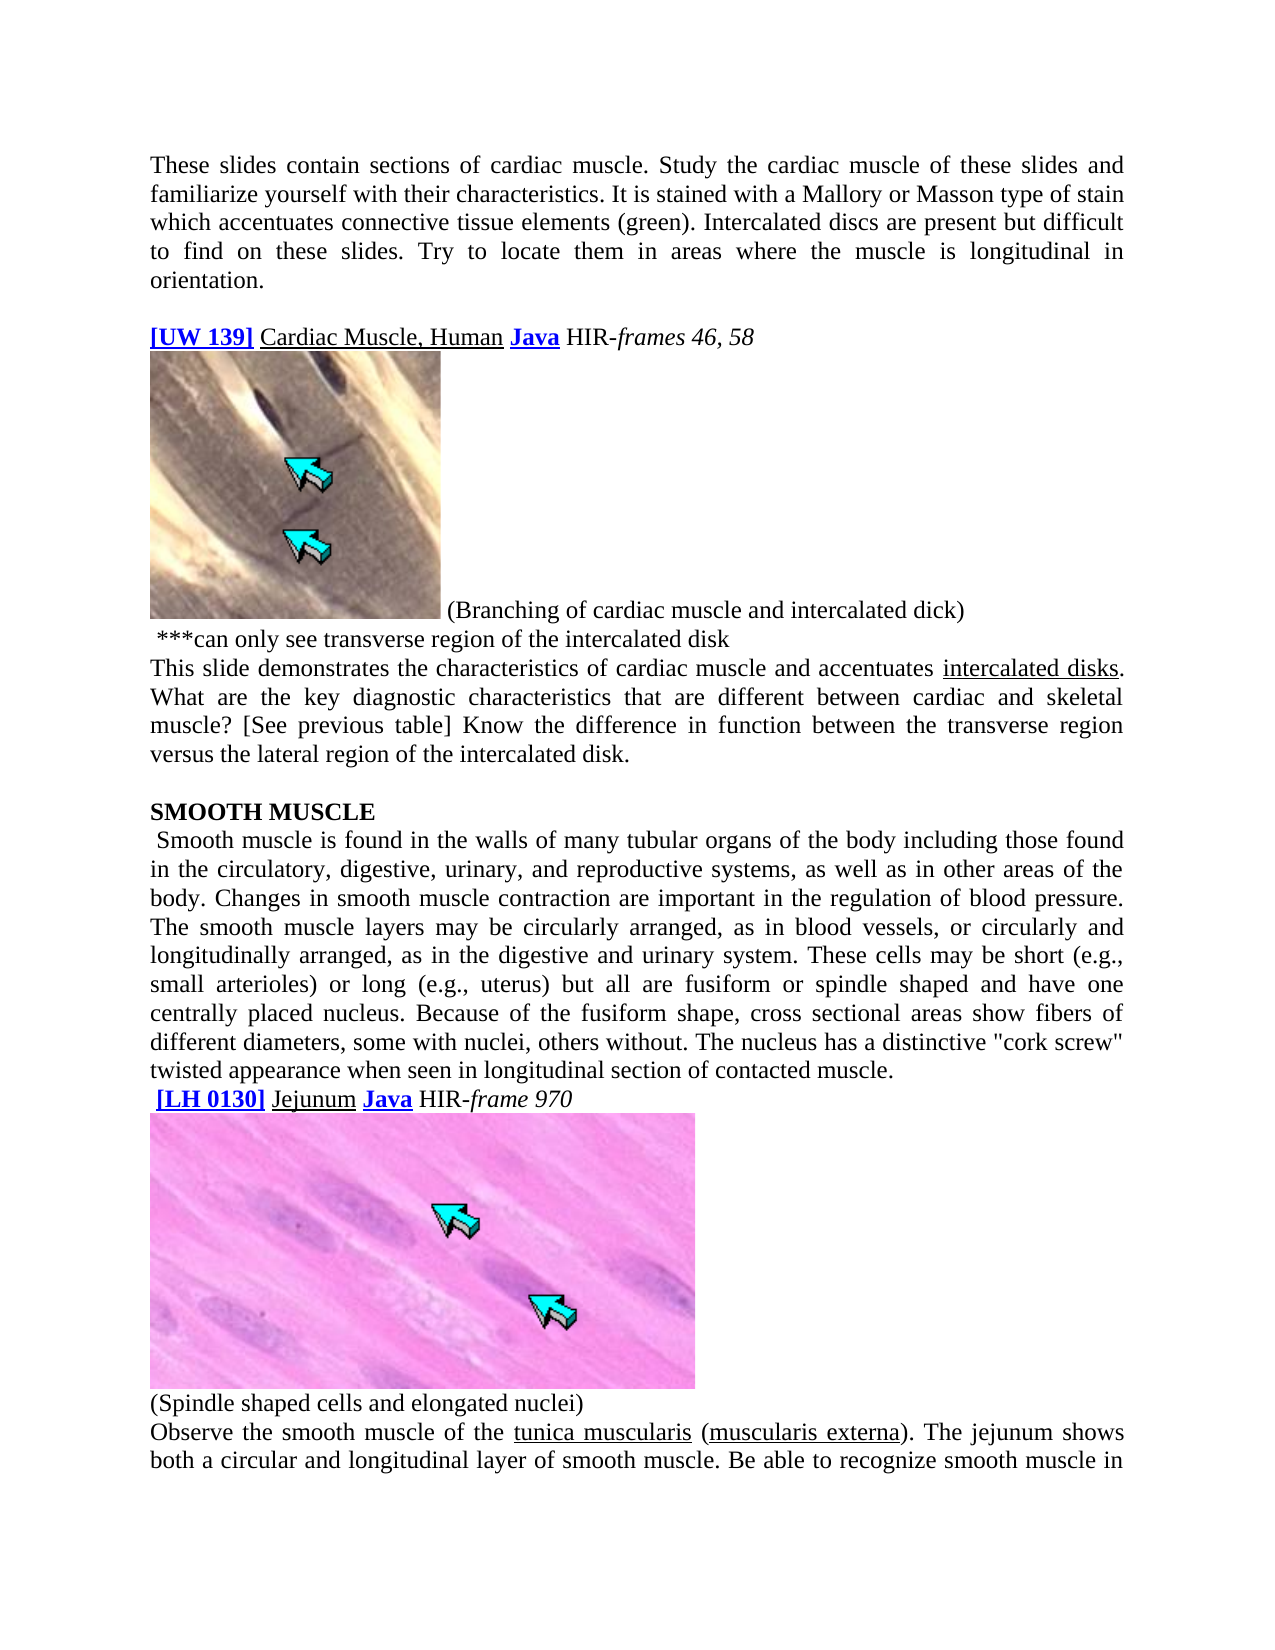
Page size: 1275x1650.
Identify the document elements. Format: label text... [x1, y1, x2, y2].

text SMOOTH MUSCLE [150, 797, 1125, 826]
text These slides contain sections of cardiac muscle. Study the cardiac muscle of these slides and familiarize yourself with their characteristics. It is stained with a Mallory or Masson type of stain which accentuates connective tissue elements (green). Intercalated discs are present but difficult to find on these slides. Try to locate them in areas where the muscle is longitudinal in orientation. [150, 150, 1125, 294]
text [UW 139] Cardiac Muscle, Human Java HIR-frames 46, 58 [150, 322, 1125, 351]
text This slide demonstrates the characteristics of cardiac muscle and accentuates intercalated disks. What are the key diagnostic characteristics that are different between cardiac and skeletal muscle? [See previous table] Know the difference in function between the transverse region versus the lateral region of the intercalated disk. [150, 653, 1125, 768]
text (Spindle shaped cells and elongated nuclei) [150, 1388, 1125, 1417]
text [LH 0130] Jejunum Java HIR-frame 970 [150, 1084, 1125, 1113]
picture [150, 1113, 696, 1389]
text Smooth muscle is found in the walls of many tubular organs of the body including those found in the circulatory, digestive, urinary, and reproductive systems, as well as in other areas of the body. Changes in smooth muscle contraction are important in the regulation of blood pressure. The smooth muscle layers may be circularly arranged, as in blood vessels, or circularly and longitudinally arranged, as in the digestive and urinary system. These cells may be short (e.g., small arterioles) or long (e.g., uterus) but all are fusiform or spindle shaped and have one centrally placed nucleus. Because of the fusiform shape, cross sectional areas show fibers of different diameters, some with nuclei, others without. The nucleus has a distinctive "cork screw" twisted appearance when seen in longitudinal section of contacted muscle. [150, 826, 1125, 1084]
text ***can only see transverse region of the intercalated disk [150, 624, 1125, 653]
picture [150, 351, 441, 619]
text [150, 1417, 1125, 1474]
